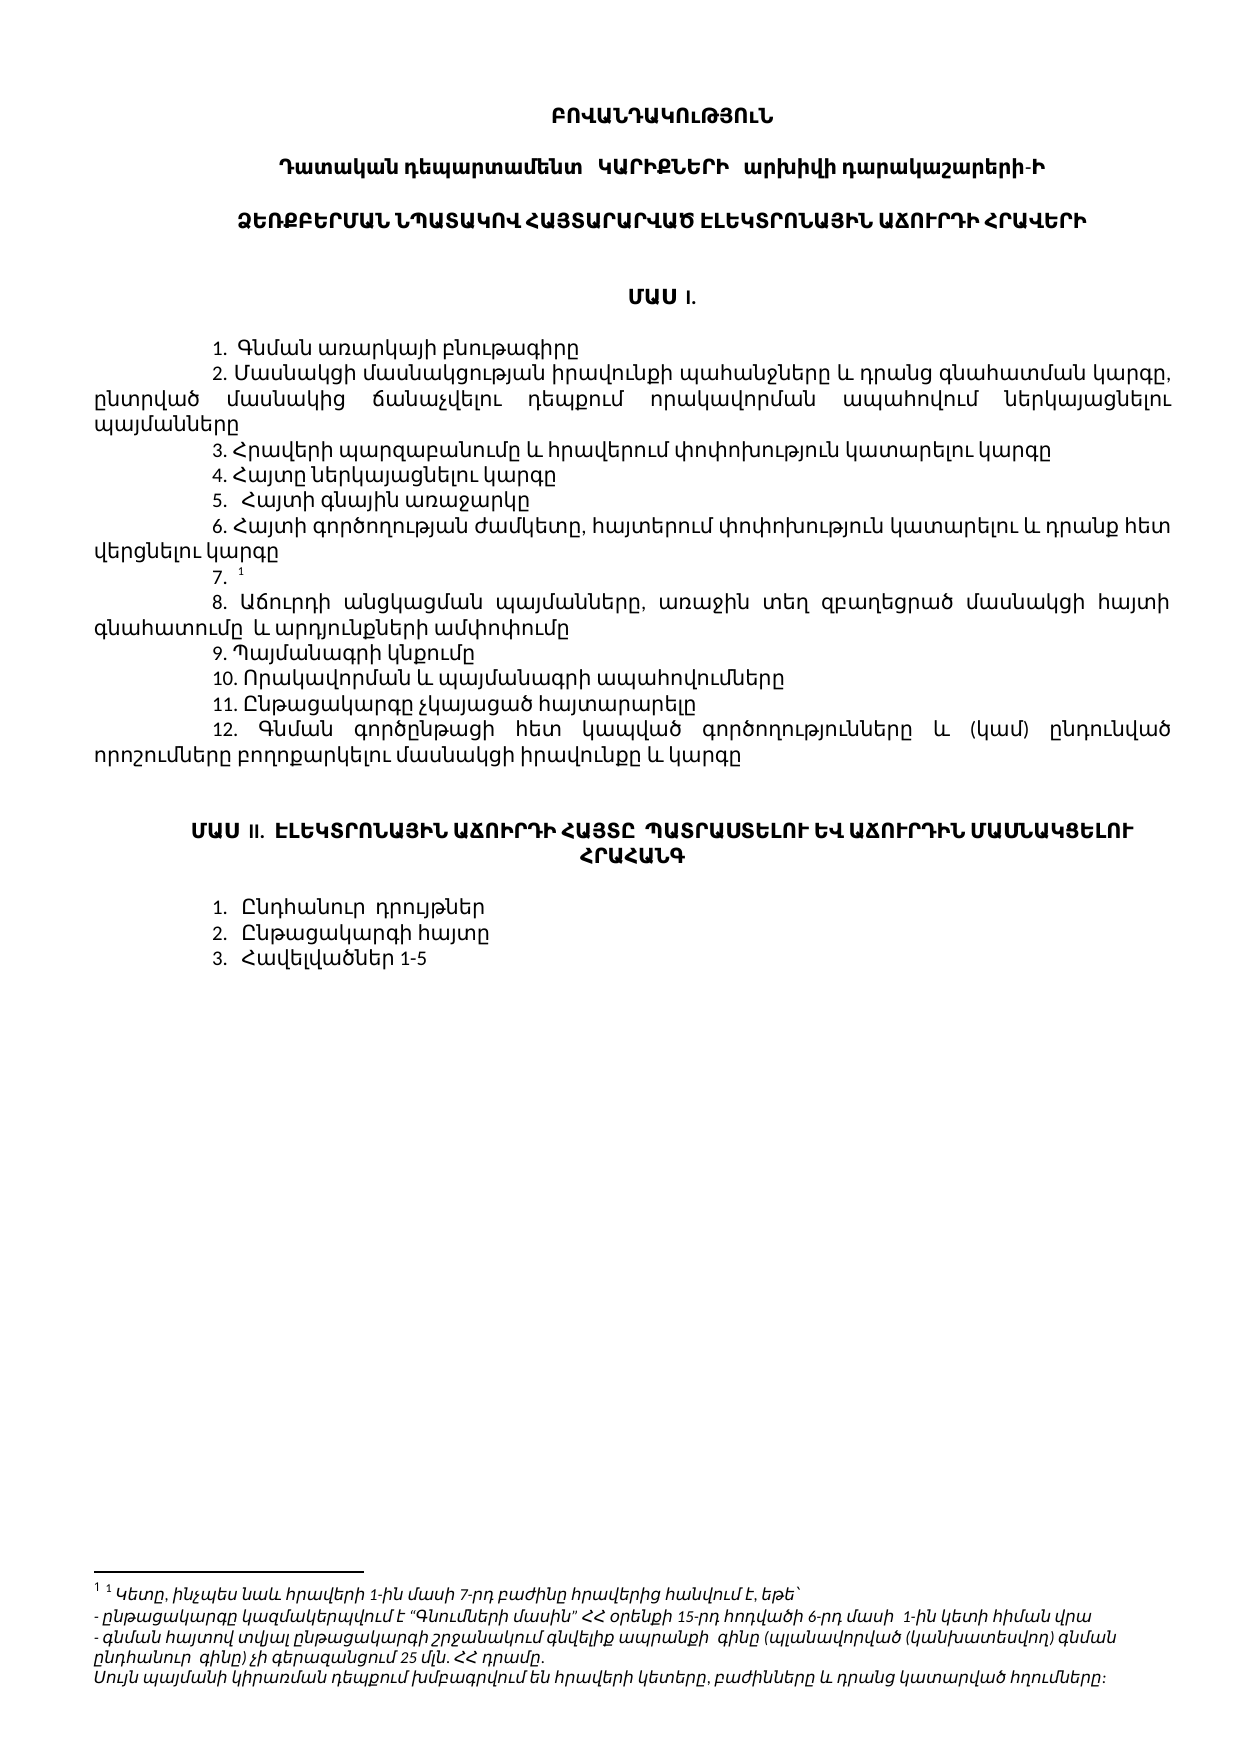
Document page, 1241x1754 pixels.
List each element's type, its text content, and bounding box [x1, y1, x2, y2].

text ՄԱՍ I. [94, 284, 1171, 310]
text 1. Ընդհանուր դրույթներ [94, 894, 1171, 920]
text 9. Պայմանագրի կնքումը [94, 640, 1171, 666]
text 1. Գնման առարկայի բնութագիրը [94, 335, 1171, 361]
text 11. Ընթացակարգը չկայացած հայտարարելը [94, 691, 1171, 716]
text 2. Մասնակցի մասնակցության իրավունքի պահանջները և դրանց գնահատման կարգը, ընտրված մասնակից ճանաչվելու դեպքում որակավորման ապահովում ներկայացնելու պայմանները [94, 361, 1171, 437]
text ՄԱՍ II. ԷԼԵԿՏՐՈՆԱՅԻՆ ԱՃՈԻՐԴԻ ՀԱՅՏԸ ՊԱՏՐԱՍՏԵԼՈՒ ԵՎ ԱՃՈՒՐԴԻՆ ՄԱՍՆԱԿՑԵԼՈՒ ՀՐԱՀԱՆԳ [94, 818, 1171, 869]
text ԲՈՎԱՆԴԱԿՈւԹՅՈւՆ [94, 103, 1171, 128]
text Դատական դեպարտամենտ ԿԱՐԻՔՆԵՐԻ արխիվի դարակաշարերի-Ի [94, 154, 1171, 179]
text 7. 1 [94, 564, 1171, 589]
text 2. Ընթացակարգի հայտը [94, 920, 1171, 945]
text ՁԵՌՔԲԵՐՄԱՆ ՆՊԱՏԱԿՈՎ ՀԱՅՏԱՐԱՐՎԱԾ ԷԼԵԿՏՐՈՆԱՅԻՆ ԱՃՈՒՐԴԻ ՀՐԱՎԵՐԻ [94, 208, 1171, 233]
text 3. Հավելվածներ 1-5 [94, 945, 1171, 971]
text 12. Գնման գործընթացի հետ կապված գործողությունները և (կամ) ընդունված որոշումները բողոքարկելու մասնակցի իրավունքը և կարգը [94, 716, 1171, 767]
text 5. Հայտի գնային առաջարկը [94, 488, 1171, 513]
text 3. Հրավերի պարզաբանումը և հրավերում փոփոխություն կատարելու կարգը [94, 437, 1171, 462]
text 10. Որակավորման և պայմանագրի ապահովումները [94, 666, 1171, 691]
text 6. Հայտի գործողության ժամկետը, հայտերում փոփոխություն կատարելու և դրանք հետ վերցնելու կարգը [94, 513, 1171, 564]
text 4. Հայտը ներկայացնելու կարգը [94, 462, 1171, 488]
text 8. Աճուրդի անցկացման պայմանները, առաջին տեղ զբաղեցրած մասնակցի հայտի գնահատումը և արդյունքների ամփոփումը [94, 589, 1171, 640]
